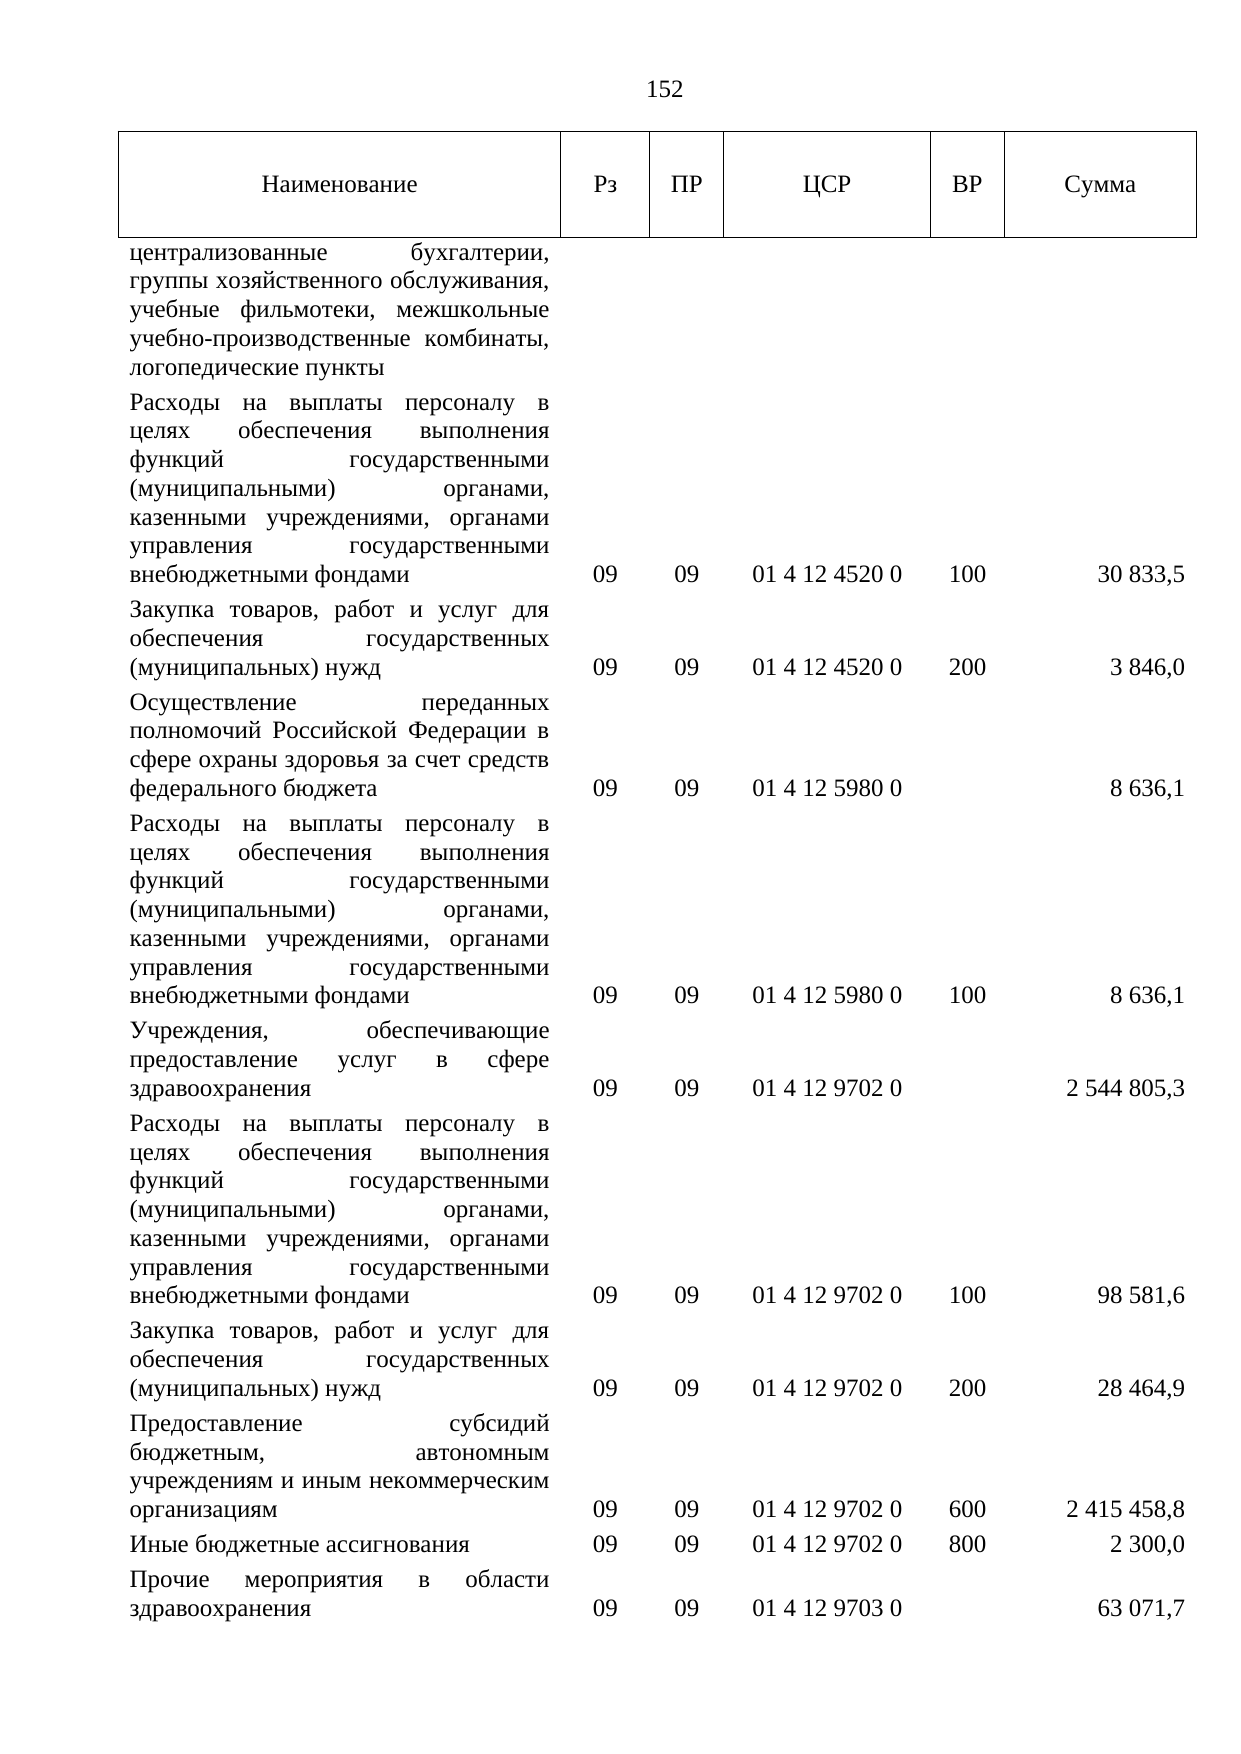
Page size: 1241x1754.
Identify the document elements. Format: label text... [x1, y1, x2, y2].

table_header Наименование [119, 132, 560, 237]
table_header Сумма [1005, 132, 1196, 237]
table_header ПР [650, 132, 723, 237]
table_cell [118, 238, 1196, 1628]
table_header Рз [561, 132, 649, 237]
table_header ВР [931, 132, 1004, 237]
table_header ЦСР [724, 132, 930, 237]
